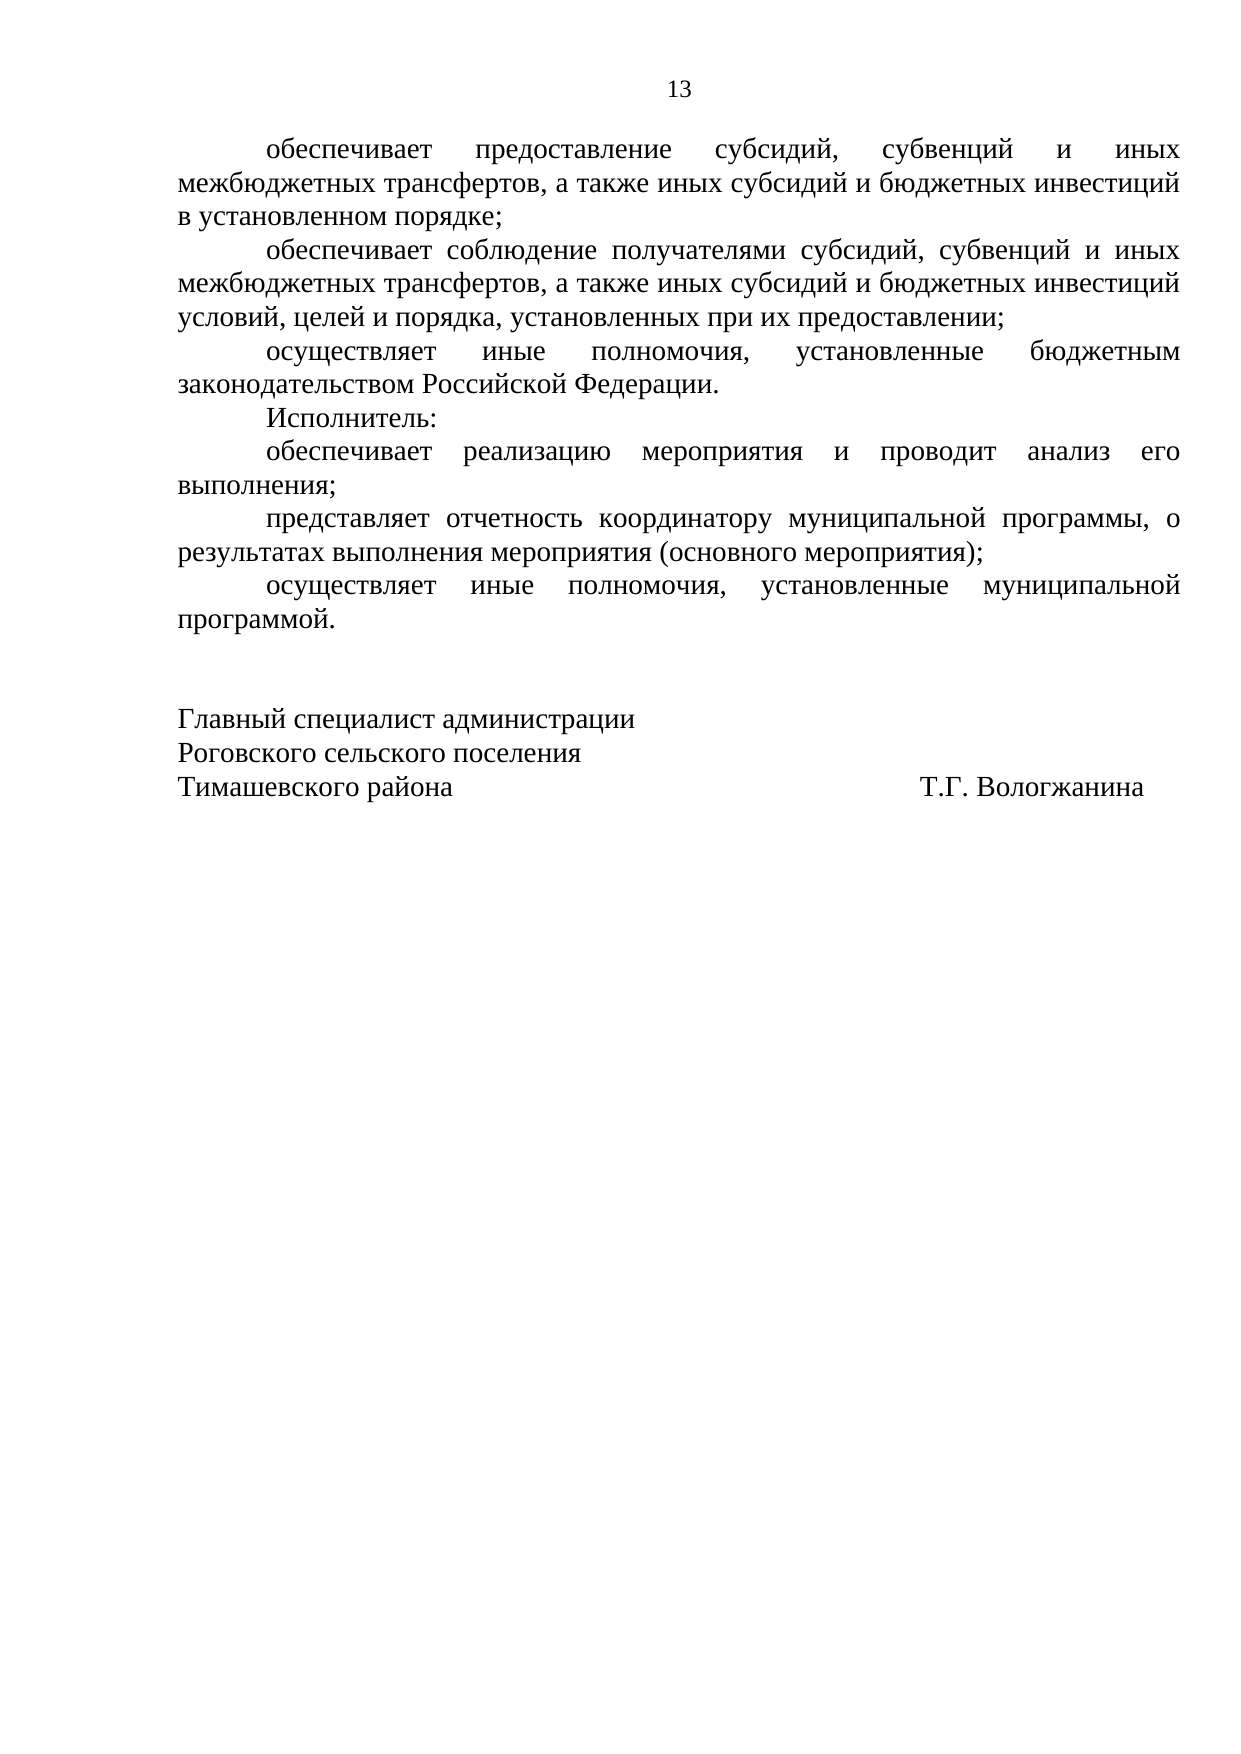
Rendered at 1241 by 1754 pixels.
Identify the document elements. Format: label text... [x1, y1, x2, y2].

text Тимашевского района Т.Г. Вологжанина [177, 769, 1181, 802]
text обеспечивает реализацию мероприятия и проводит анализ его выполнения; [177, 433, 1181, 500]
text Главный специалист администрации [177, 702, 1181, 735]
text осуществляет иные полномочия, установленные бюджетным законодательством Российской Федерации. [177, 333, 1181, 400]
text Роговского сельского поселения [177, 735, 1181, 769]
text осуществляет иные полномочия, установленные муниципальной программой. [177, 567, 1181, 634]
text представляет отчетность координатору муниципальной программы, о результатах выполнения мероприятия (основного мероприятия); [177, 500, 1181, 567]
text Исполнитель: [177, 400, 1181, 433]
text обеспечивает соблюдение получателями субсидий, субвенций и иных межбюджетных трансфертов, а также иных субсидий и бюджетных инвестиций условий, целей и порядка, установленных при их предоставлении; [177, 232, 1181, 333]
text обеспечивает предоставление субсидий, субвенций и иных межбюджетных трансфертов, а также иных субсидий и бюджетных инвестиций в установленном порядке; [177, 131, 1181, 232]
